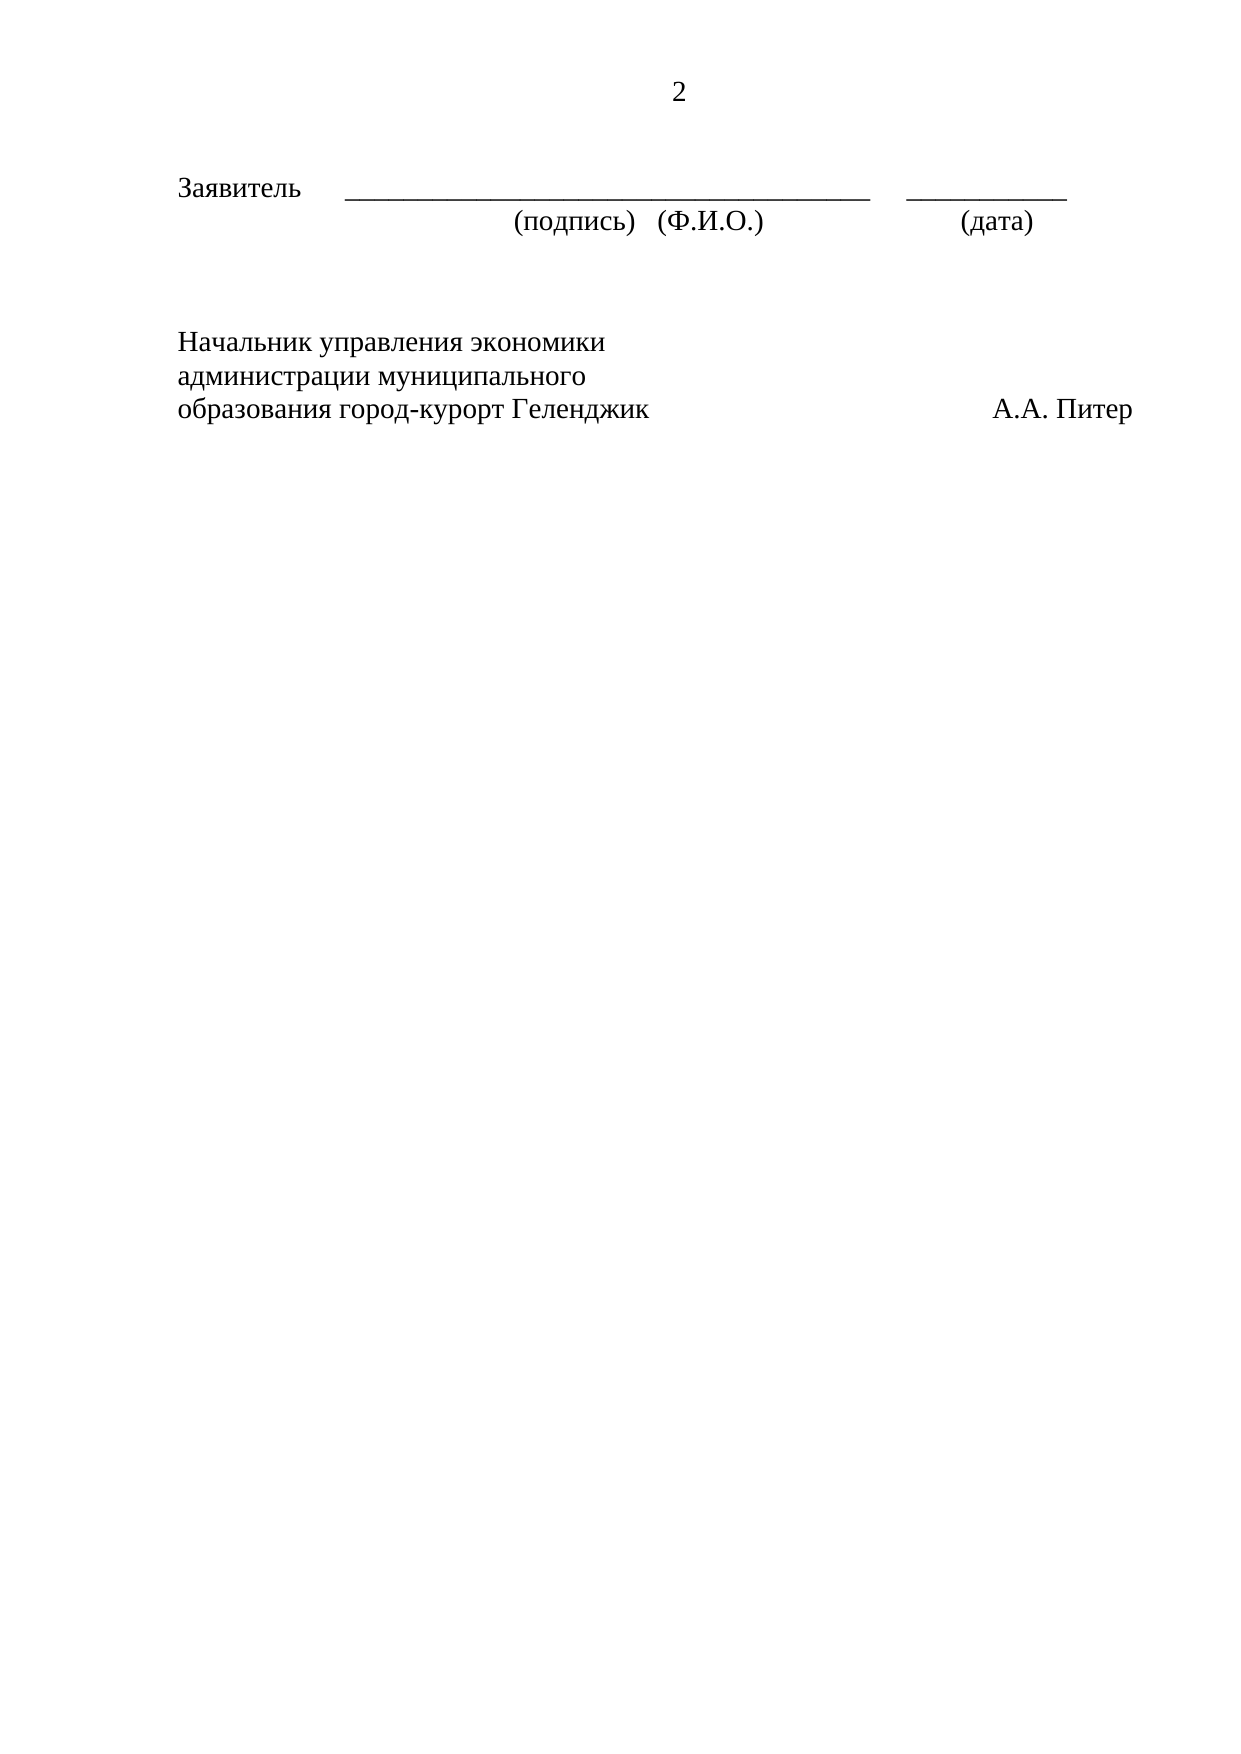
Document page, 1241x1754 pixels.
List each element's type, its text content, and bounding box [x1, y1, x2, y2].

text (подпись) (Ф.И.О.) (дата) [177, 203, 1181, 237]
text образования город-курорт Геленджик А.А. Питер [177, 391, 1181, 425]
text Заявитель ____________________________________ ___________ [177, 170, 1181, 203]
text Начальник управления экономики [177, 324, 1181, 358]
text администрации муниципального [177, 358, 1181, 391]
